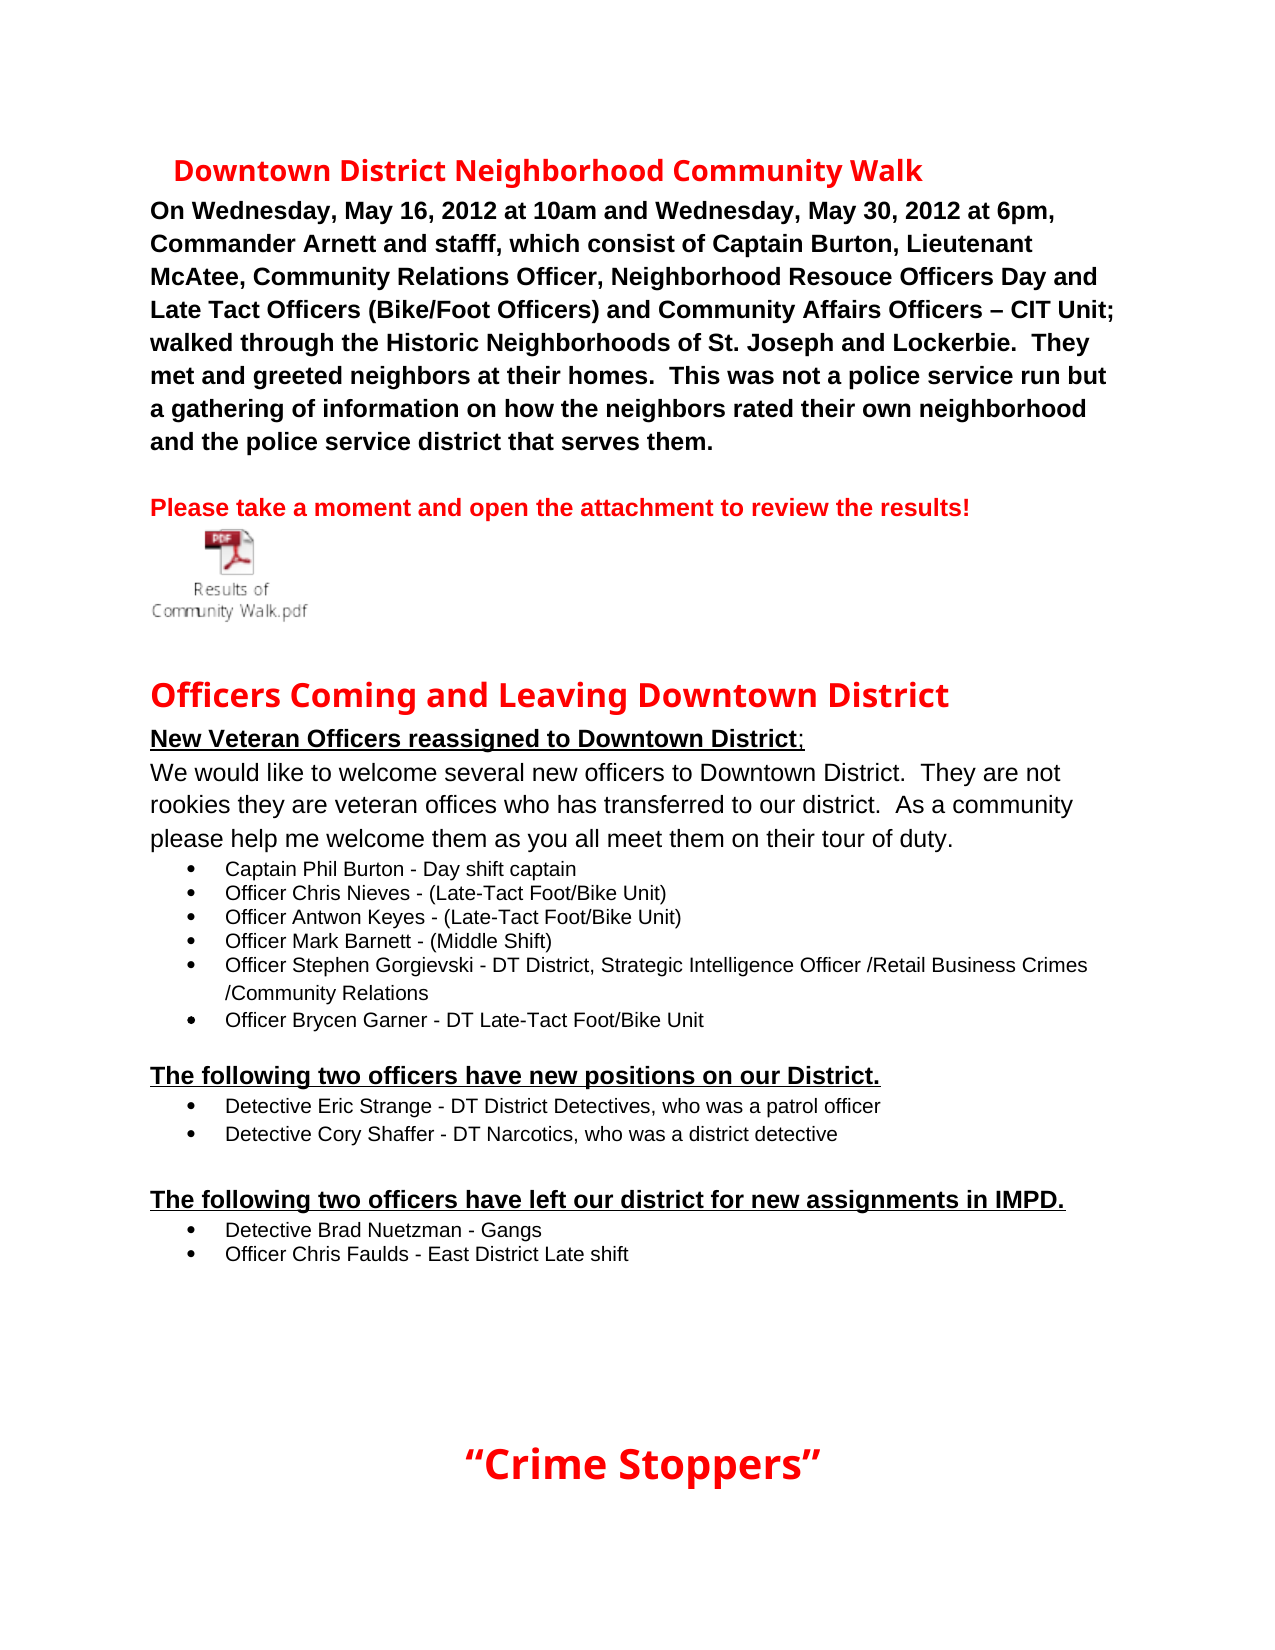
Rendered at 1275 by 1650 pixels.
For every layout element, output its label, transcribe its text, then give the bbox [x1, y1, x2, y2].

text Officers Coming and Leaving Downtown District [150, 672, 1125, 718]
list Officer Antwon Keyes - (Late-Tact Foot/Bike Unit) [187, 905, 1125, 929]
list Officer Chris Nieves - (Late-Tact Foot/Bike Unit) [187, 881, 1125, 905]
text Downtown District Neighborhood Community Walk [150, 150, 1125, 190]
list Captain Phil Burton - Day shift captain [187, 857, 1125, 881]
text On Wednesday, May 16, 2012 at 10am and Wednesday, May 30, 2012 at 6pm, Commander Arnett and stafff, which consist of Captain Burton, Lieutenant McAtee, Community Relations Officer, Neighborhood Resouce Officers Day and Late Tact Officers (Bike/Foot Officers) and Community Affairs Officers – CIT Unit; walked through the Historic Neighborhoods of St. Joseph and Lockerbie. They met and greeted neighbors at their homes. This was not a police service run but a gathering of information on how the neighbors rated their own neighborhood and the police service district that serves them. [150, 196, 1125, 456]
text New Veteran Officers reassigned to Downtown District; [150, 724, 1125, 753]
list Officer Brycen Garner - DT Late-Tact Foot/Bike Unit [187, 1008, 1125, 1032]
list Detective Cory Shaffer - DT Narcotics, who was a district detective [187, 1121, 1125, 1145]
text Please take a moment and open the attachment to review the results! [150, 493, 1125, 522]
text The following two officers have new positions on our District. [150, 1061, 1125, 1089]
list Detective Eric Strange - DT District Detectives, who was a patrol officer [187, 1094, 1125, 1118]
text We would like to welcome several new officers to Downtown District. They are not rookies they are veteran offices who has transferred to our district. As a community please help me welcome them as you all meet them on their tour of duty. [150, 757, 1125, 852]
text The following two officers have left our district for new assignments in IMPD. [150, 1184, 1125, 1213]
list Detective Brad Nuetzman - Gangs [187, 1218, 1125, 1242]
text “Crime Stoppers” [150, 1434, 1125, 1491]
list Officer Mark Barnett - (Middle Shift) [187, 929, 1125, 953]
list Officer Chris Faulds - East District Late shift [187, 1242, 1125, 1266]
list Officer Stephen Gorgievski - DT District, Strategic Intelligence Officer /Retail Business Crimes /Community Relations [187, 953, 1125, 1004]
